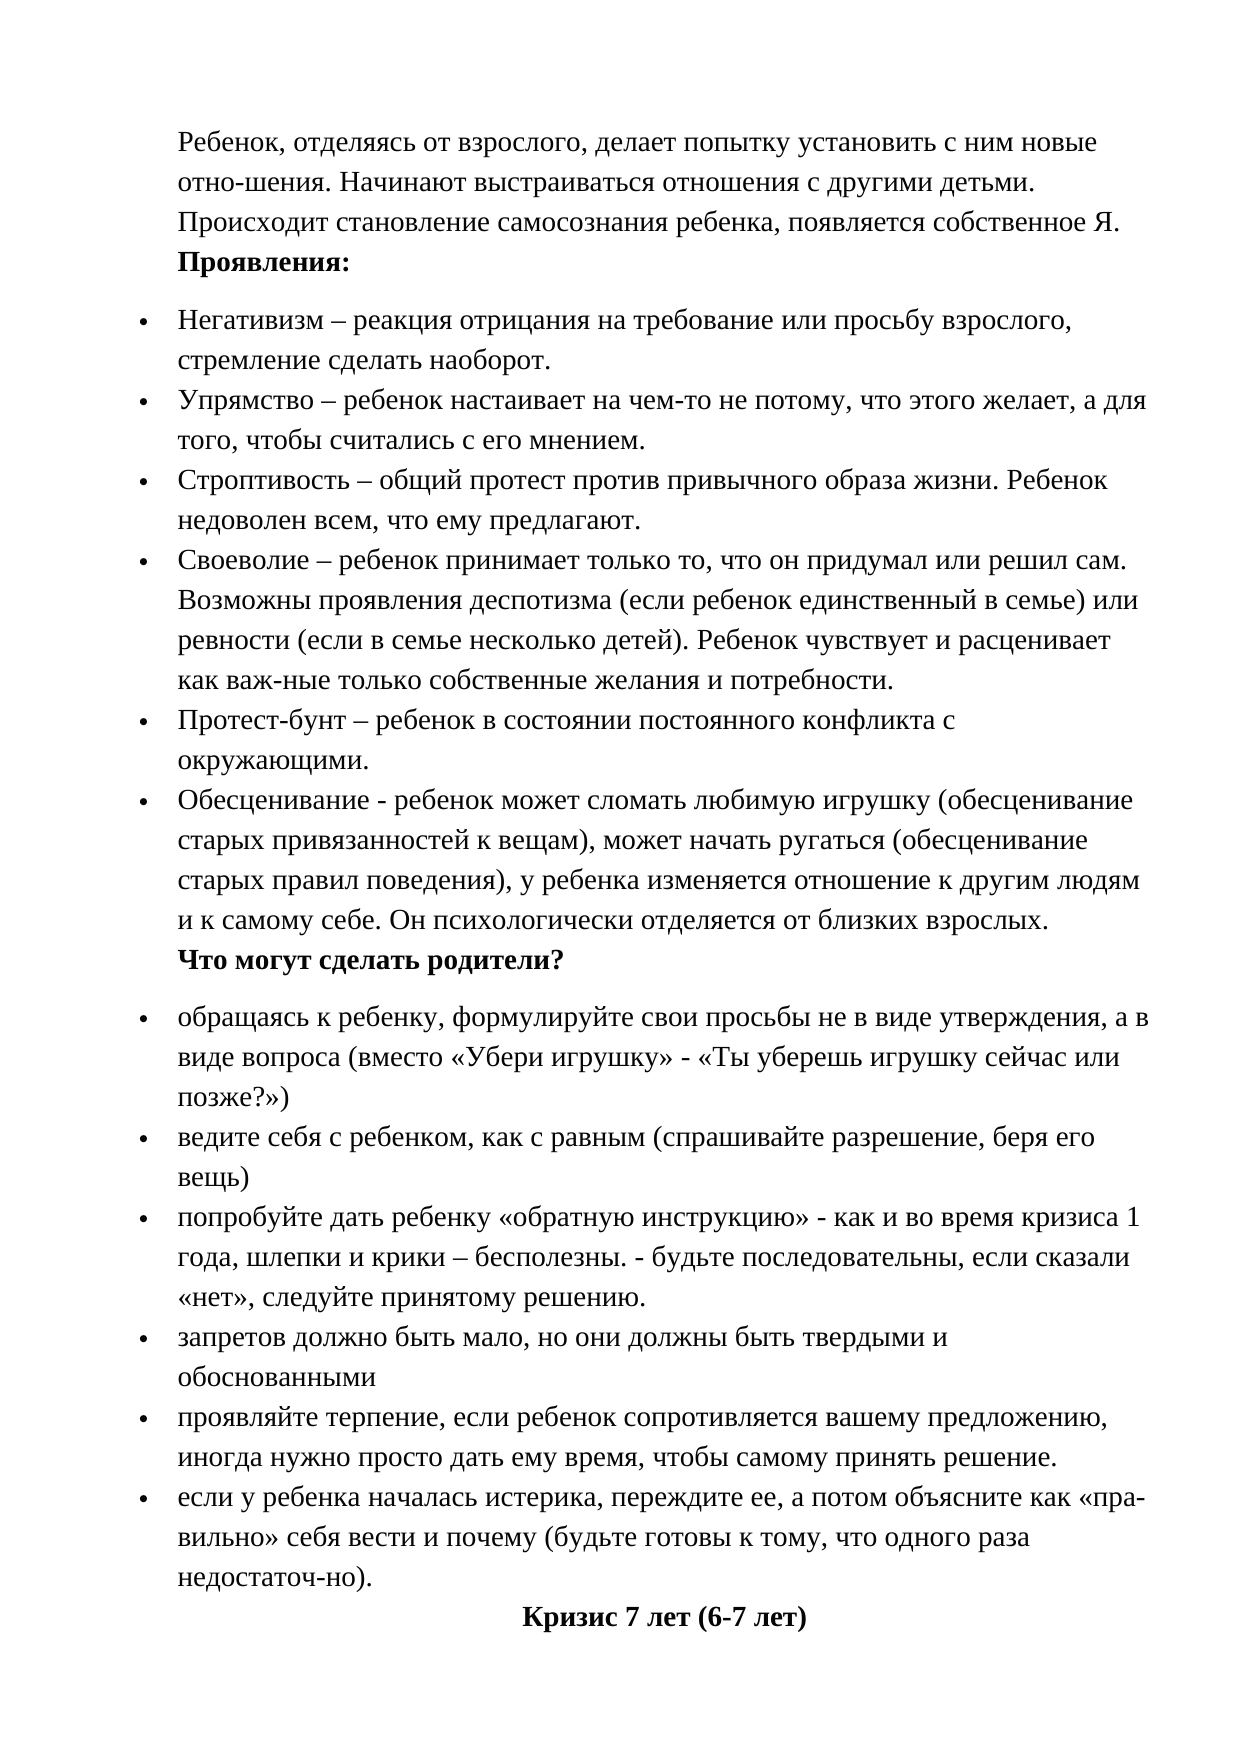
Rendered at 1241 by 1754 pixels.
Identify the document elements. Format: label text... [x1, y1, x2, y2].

list проявляйте терпение, если ребенок сопротивляется вашему предложению, иногда нужно просто дать ему время, чтобы самому принять решение. [140, 1393, 1152, 1473]
list ведите себя с ребенком, как с равным (спрашивайте разрешение, беря его вещь) [140, 1113, 1152, 1193]
text Проявления: [177, 238, 1152, 278]
list обращаясь к ребенку, формулируйте свои просьбы не в виде утверждения, а в виде вопроса (вместо «Убери игрушку» - «Ты уберешь игрушку сейчас или позже?») [140, 993, 1152, 1113]
text Что могут сделать родители? [177, 936, 1152, 976]
list попробуйте дать ребенку «обратную инструкцию» - как и во время кризиса 1 года, шлепки и крики – бесполезны. - будьте последовательны, если сказали «нет», следуйте принятому решению. [140, 1193, 1152, 1313]
list Упрямство – ребенок настаивает на чем-то не потому, что этого желает, а для того, чтобы считались с его мнением. [140, 376, 1152, 456]
list Своеволие – ребенок принимает только то, что он придумал или решил сам. Возможны проявления деспотизма (если ребенок единственный в семье) или ревности (если в семье несколько детей). Ребенок чувствует и расценивает как важ-ные только собственные желания и потребности. [140, 536, 1152, 696]
text Кризис 7 лет (6-7 лет) [177, 1593, 1152, 1633]
list Негативизм – реакция отрицания на требование или просьбу взрослого, стремление сделать наоборот. [140, 296, 1152, 376]
list Протест-бунт – ребенок в состоянии постоянного конфликта с окружающими. [140, 696, 1152, 776]
list Обесценивание - ребенок может сломать любимую игрушку (обесценивание старых привязанностей к вещам), может начать ругаться (обесценивание старых правил поведения), у ребенка изменяется отношение к другим людям и к самому себе. Он психологически отделяется от близких взрослых. [140, 776, 1152, 936]
text Ребенок, отделяясь от взрослого, делает попытку установить с ним новые отно-шения. Начинают выстраиваться отношения с другими детьми. Происходит становление самосознания ребенка, появляется собственное Я. [177, 118, 1152, 238]
list Строптивость – общий протест против привычного образа жизни. Ребенок недоволен всем, что ему предлагают. [140, 456, 1152, 536]
list запретов должно быть мало, но они должны быть твердыми и обоснованными [140, 1313, 1152, 1393]
list если у ребенка началась истерика, переждите ее, а потом объясните как «пра-вильно» себя вести и почему (будьте готовы к тому, что одного раза недостаточ-но). [140, 1473, 1152, 1593]
